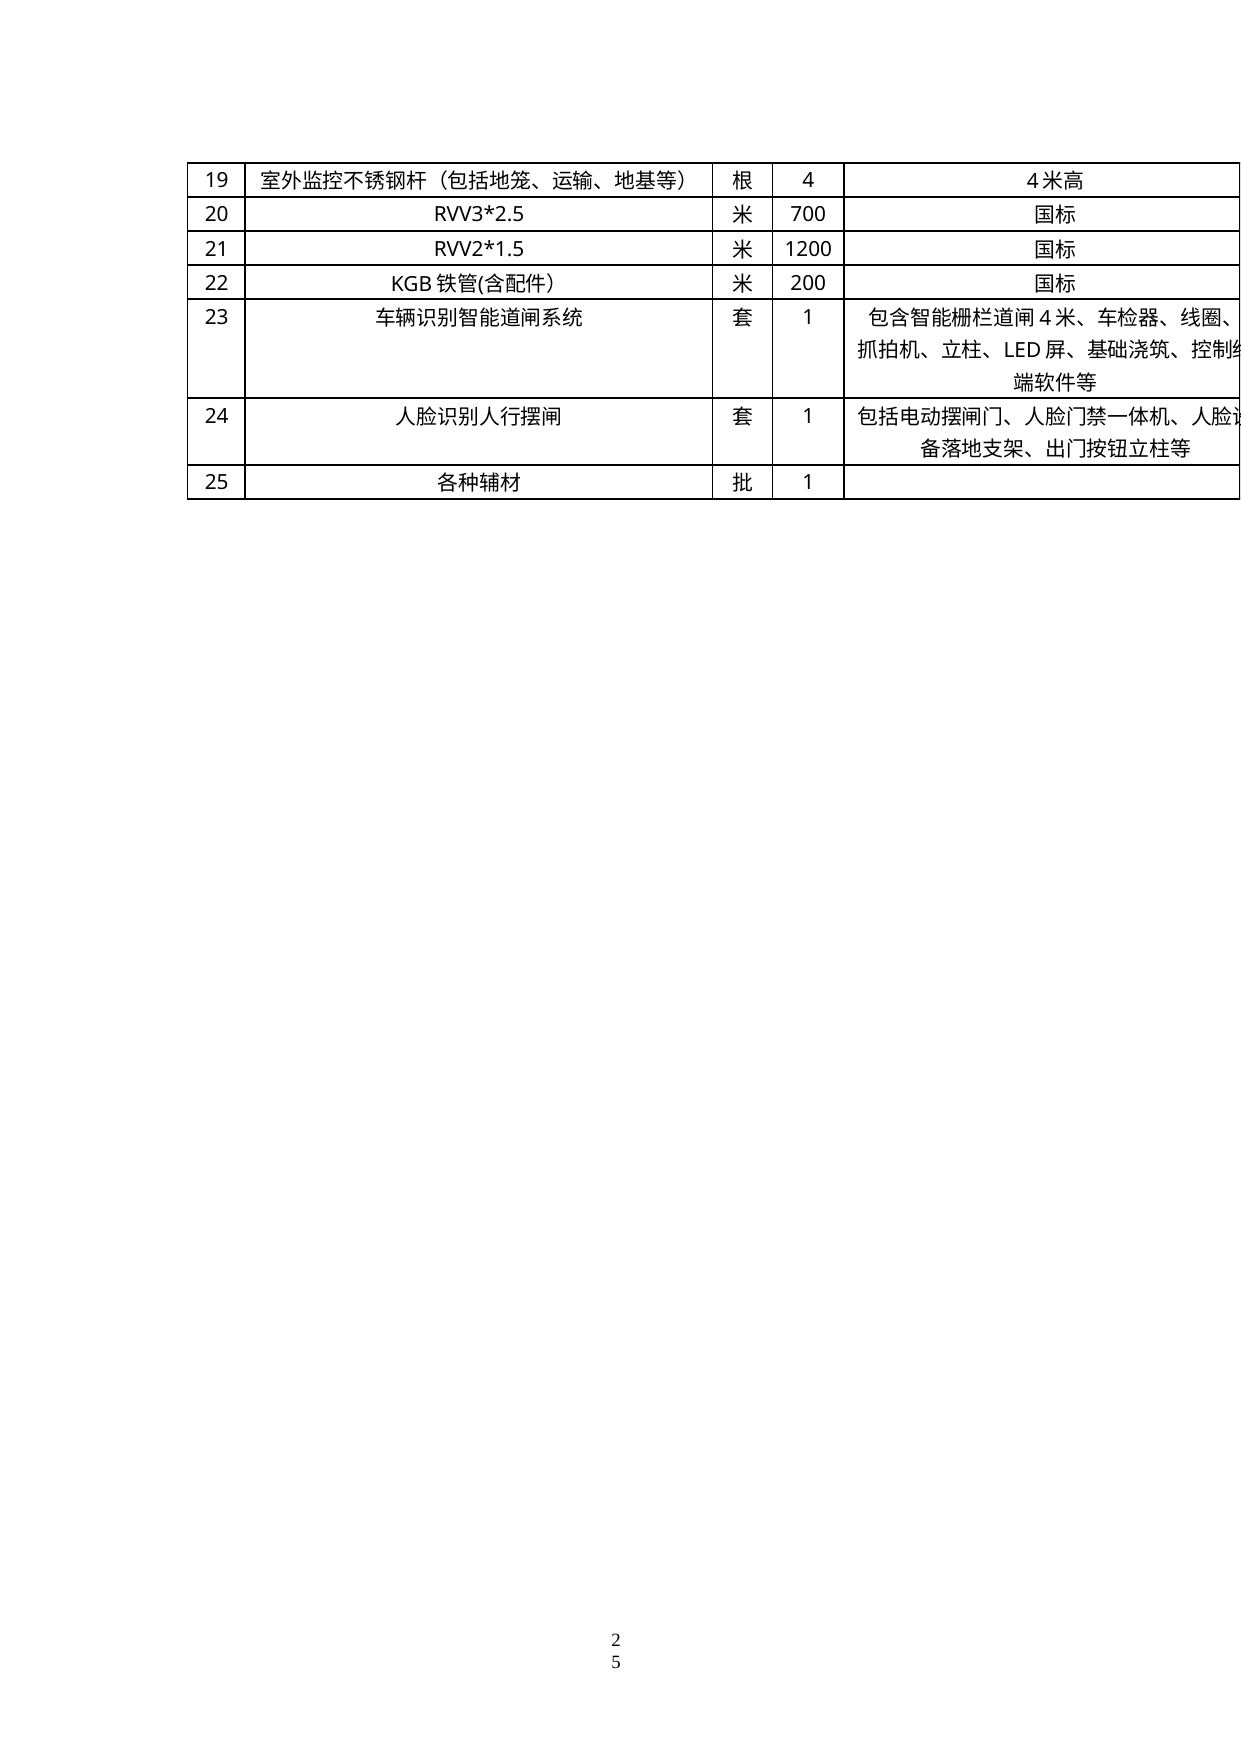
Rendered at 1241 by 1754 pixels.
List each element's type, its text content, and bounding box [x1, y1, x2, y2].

table_cell 米 [713, 232, 772, 264]
table_cell 包括电动摆闸门、人脸门禁一体机、人脸设备落地支架、出门按钮立柱等 [845, 399, 1239, 464]
table_cell 20 [188, 198, 244, 230]
table_cell [845, 466, 1239, 498]
table_cell 国标 [845, 232, 1239, 264]
table_cell 700 [773, 198, 843, 230]
table_cell 1 [773, 399, 843, 464]
table_cell 22 [188, 266, 244, 298]
table_cell 车辆识别智能道闸系统 [246, 300, 712, 397]
table_cell 24 [188, 399, 244, 464]
table_cell 200 [773, 266, 843, 298]
table_cell 各种辅材 [246, 466, 712, 498]
table_cell 批 [713, 466, 772, 498]
table_cell RVV3*2.5 [246, 198, 712, 230]
table_cell 25 [188, 466, 244, 498]
table_cell 米 [713, 198, 772, 230]
table_cell 4米高 [845, 164, 1239, 196]
table_cell 米 [713, 266, 772, 298]
table_cell 根 [713, 164, 772, 196]
table_cell RVV2*1.5 [246, 232, 712, 264]
table_cell 4 [773, 164, 843, 196]
table_cell 室外监控不锈钢杆（包括地笼、运输、地基等） [246, 164, 712, 196]
table_cell 人脸识别人行摆闸 [246, 399, 712, 464]
table_cell 23 [188, 300, 244, 397]
table_cell 套 [713, 399, 772, 464]
table_cell 21 [188, 232, 244, 264]
table_cell 1 [773, 300, 843, 397]
table_cell 国标 [845, 198, 1239, 230]
table_cell 1 [773, 466, 843, 498]
table_cell 国标 [845, 266, 1239, 298]
table_cell 套 [713, 300, 772, 397]
table_cell 19 [188, 164, 244, 196]
table_cell KGB铁管(含配件） [246, 266, 712, 298]
table_cell 包含智能栅栏道闸4米、车检器、线圈、 抓拍机、立柱、LED屏、基础浇筑、控制终端软件等 [845, 300, 1239, 397]
table_cell 1200 [773, 232, 843, 264]
